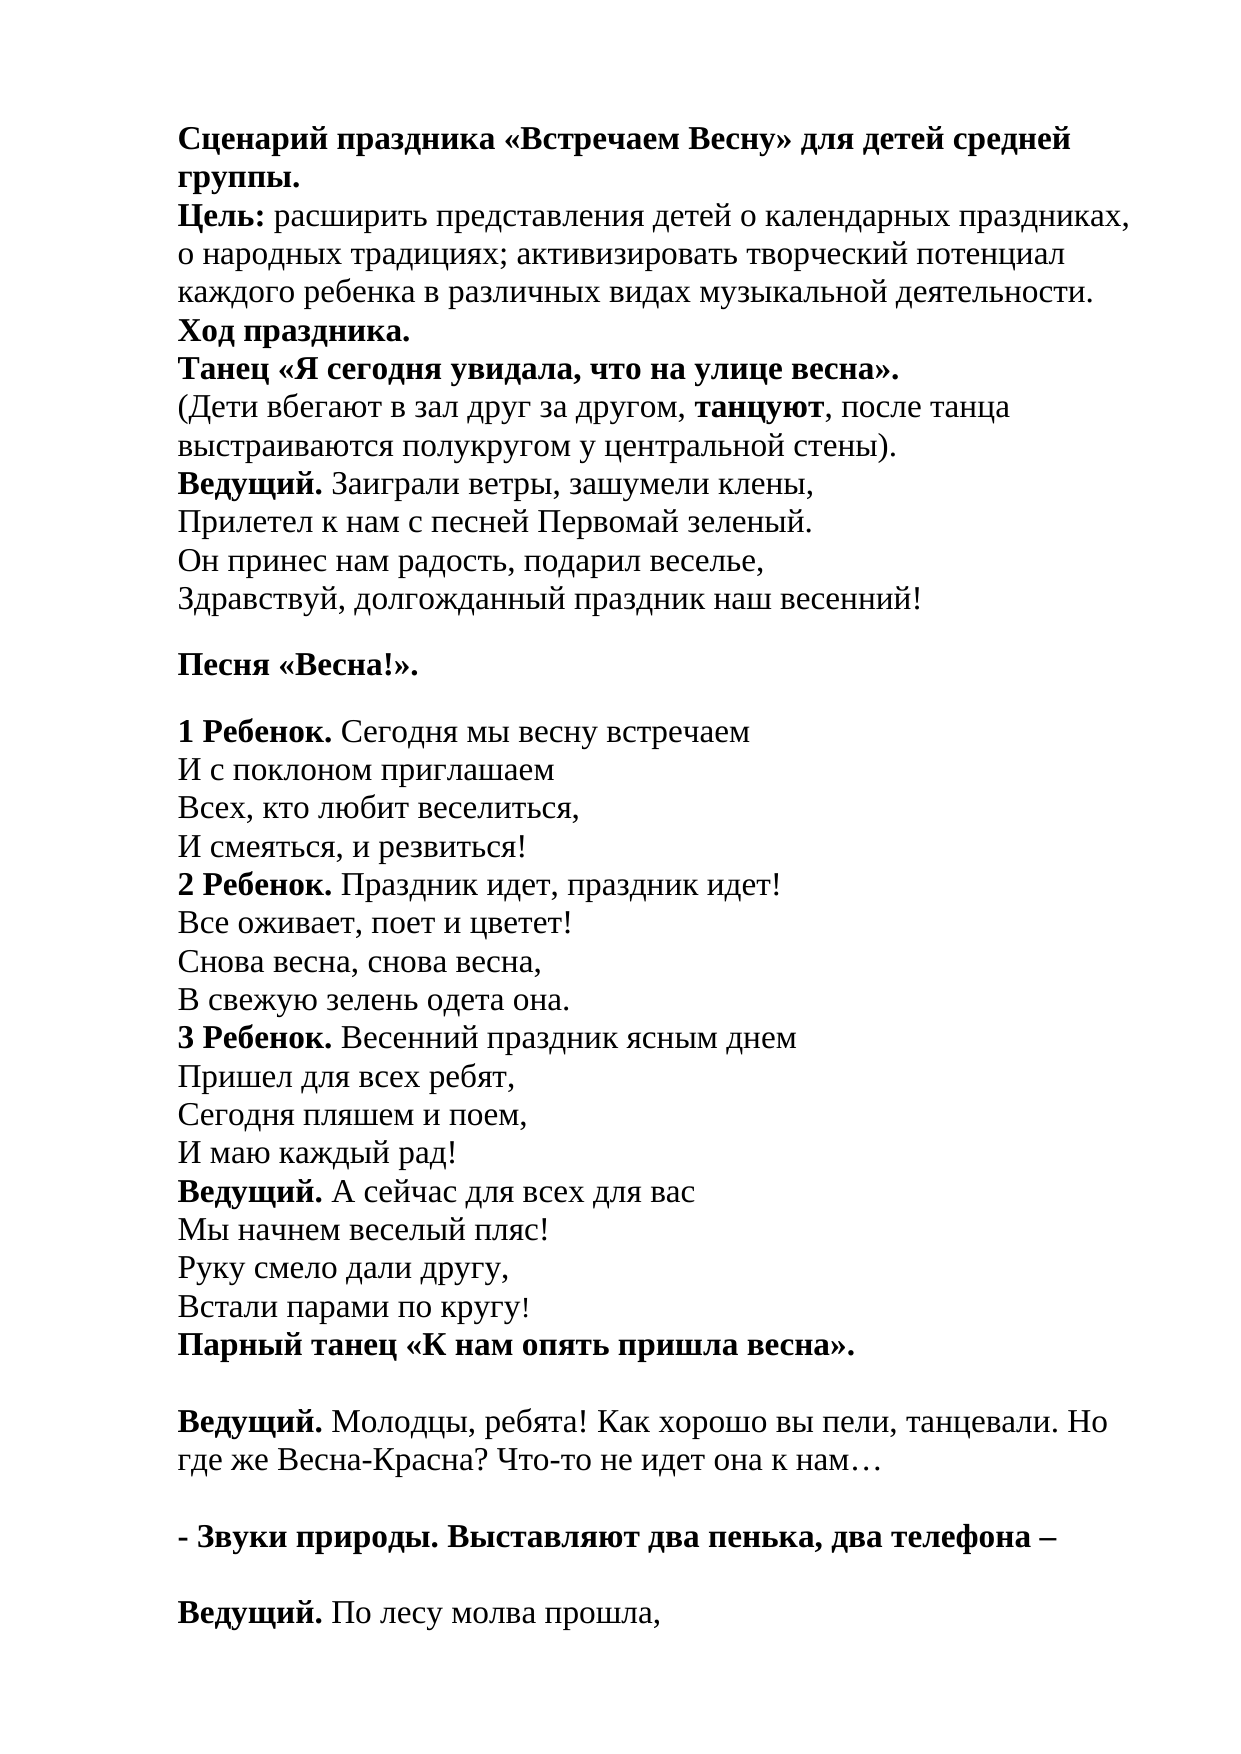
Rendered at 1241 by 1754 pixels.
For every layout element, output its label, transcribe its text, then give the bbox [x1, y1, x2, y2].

text Песня «Весна!». [177, 644, 1152, 711]
text Сценарий праздника «Встречаем Весну» для детей средней группы. Цель: расширить представления детей о календарных праздниках, о народных традициях; активизировать творческий потенциал каждого ребенка в различных видах музыкальной деятельности. Ход праздника. Танец «Я сегодня увидала, что на улице весна». (Дети вбегают в зал друг за другом, танцуют, после танца выстраиваются полукругом у центральной стены). Ведущий. Заиграли ветры, зашумели клены, Прилетел к нам с песней Первомай зеленый. Он принес нам радость, подарил веселье, Здравствуй, долгожданный праздник наш весенний! [177, 118, 1152, 644]
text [177, 711, 1152, 1631]
